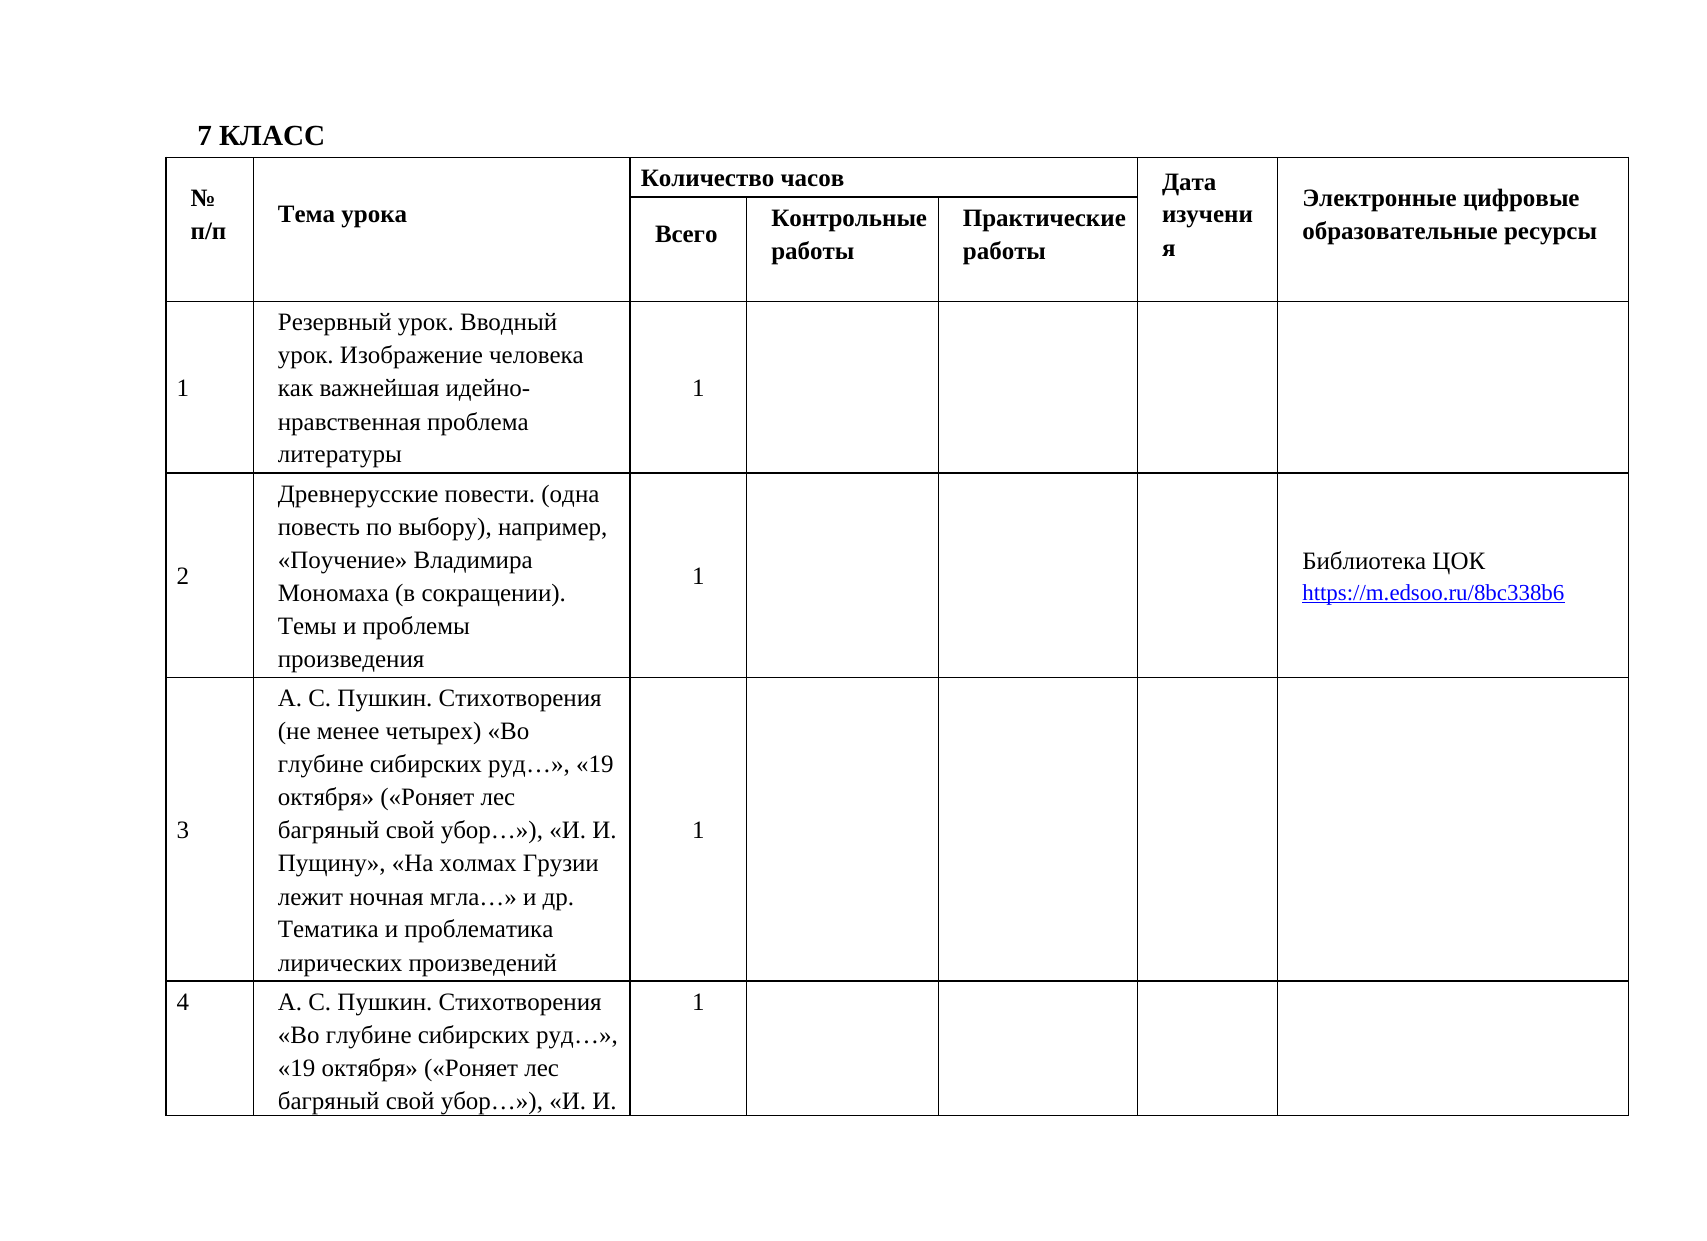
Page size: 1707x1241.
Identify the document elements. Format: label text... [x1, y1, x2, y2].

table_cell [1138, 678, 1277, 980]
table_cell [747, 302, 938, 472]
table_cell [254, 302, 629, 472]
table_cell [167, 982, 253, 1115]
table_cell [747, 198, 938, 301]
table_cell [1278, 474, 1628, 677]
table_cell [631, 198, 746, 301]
text 7 КЛАСС [190, 118, 1618, 152]
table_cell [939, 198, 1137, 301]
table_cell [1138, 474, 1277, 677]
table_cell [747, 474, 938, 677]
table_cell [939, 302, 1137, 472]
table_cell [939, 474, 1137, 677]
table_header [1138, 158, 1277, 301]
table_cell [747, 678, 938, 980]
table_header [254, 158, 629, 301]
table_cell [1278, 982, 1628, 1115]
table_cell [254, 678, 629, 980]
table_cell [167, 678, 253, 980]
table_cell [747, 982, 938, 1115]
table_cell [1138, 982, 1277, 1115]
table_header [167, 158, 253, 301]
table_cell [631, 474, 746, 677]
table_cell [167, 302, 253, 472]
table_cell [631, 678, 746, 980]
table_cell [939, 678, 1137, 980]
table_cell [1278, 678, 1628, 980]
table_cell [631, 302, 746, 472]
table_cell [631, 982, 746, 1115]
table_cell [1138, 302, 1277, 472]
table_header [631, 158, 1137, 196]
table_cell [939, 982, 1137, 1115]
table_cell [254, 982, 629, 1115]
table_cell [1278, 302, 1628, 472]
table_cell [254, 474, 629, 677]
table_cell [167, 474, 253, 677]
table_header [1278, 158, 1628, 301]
